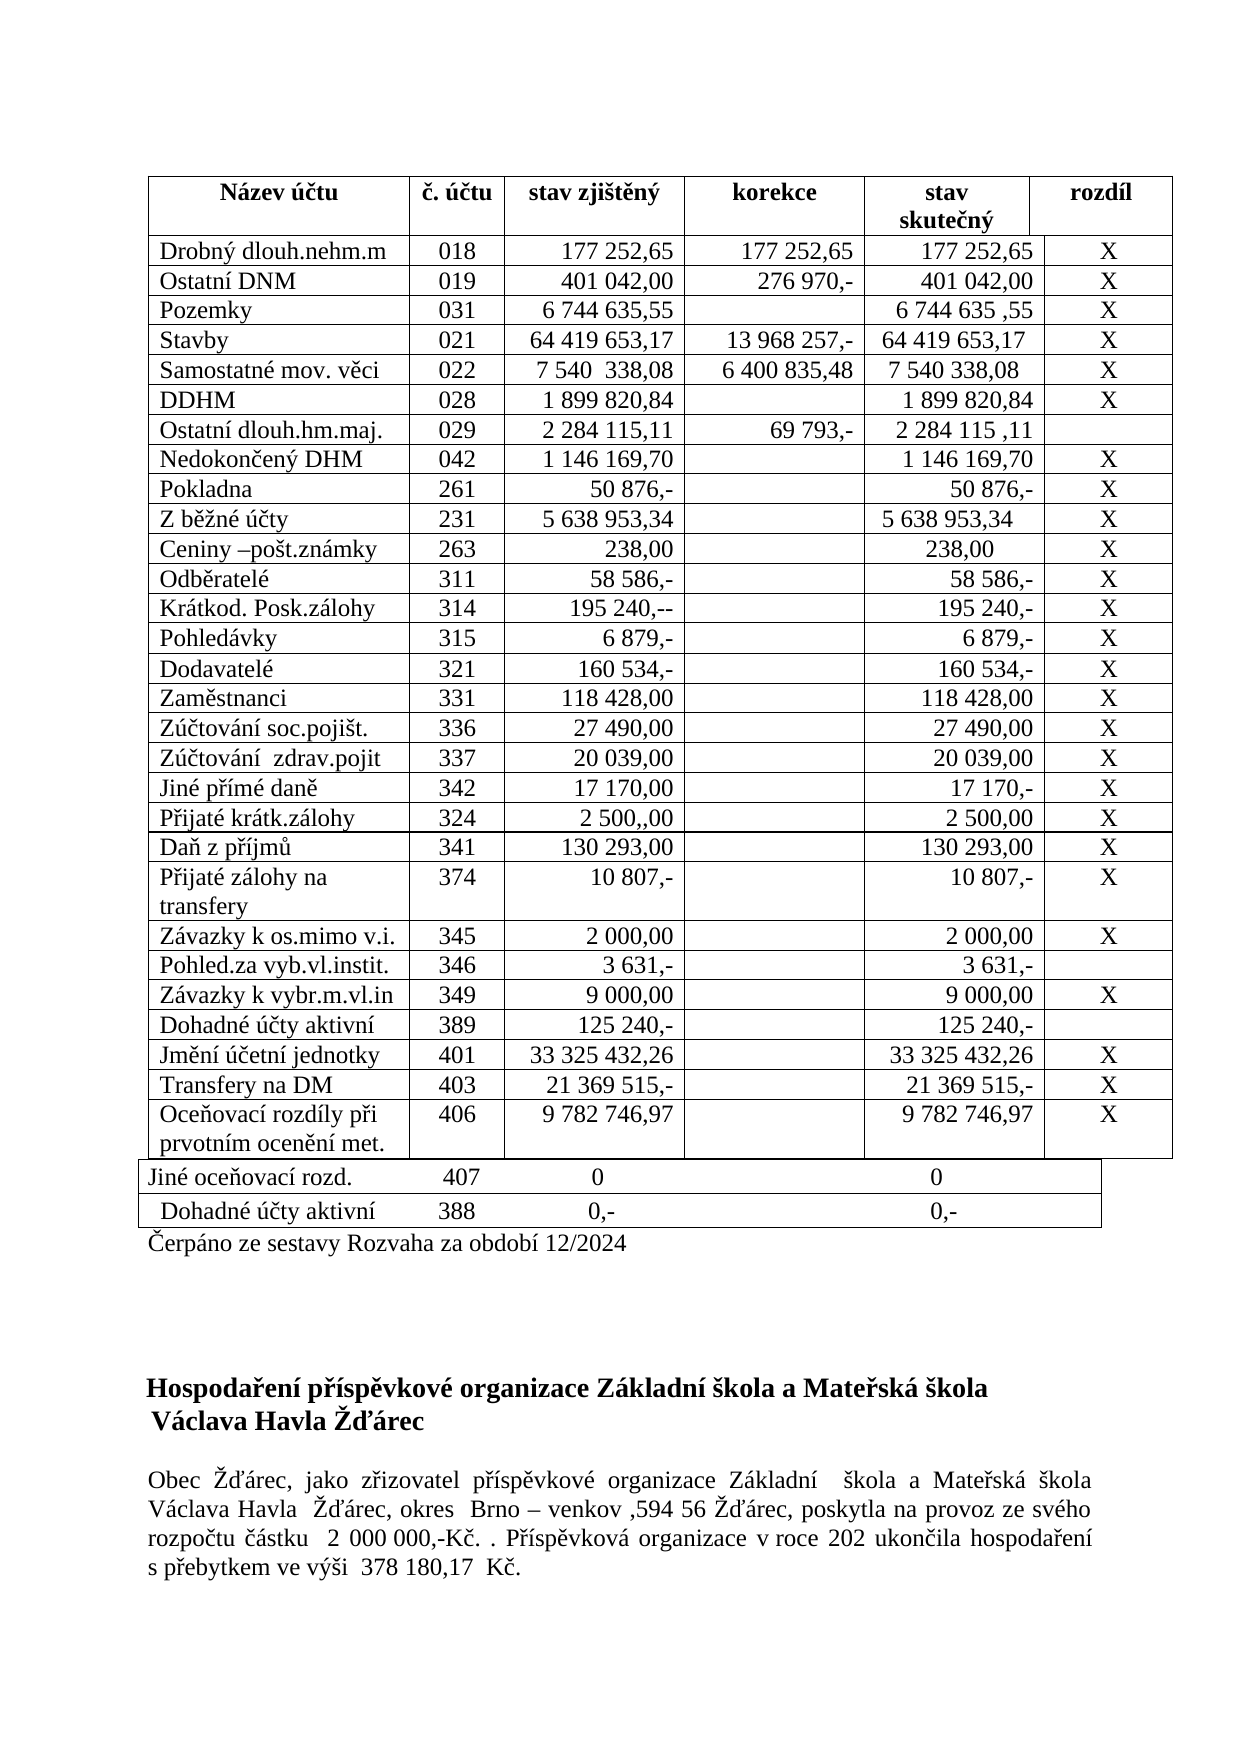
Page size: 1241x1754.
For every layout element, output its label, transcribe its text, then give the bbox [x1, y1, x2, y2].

table_cell 33 325 432,26 [865, 1040, 1044, 1069]
text Dohadné účty aktivní 388 0,- 0,- [139, 1194, 1101, 1227]
table_cell [1045, 1010, 1172, 1039]
table_cell Pohledávky [149, 623, 409, 653]
table_cell 314 [410, 594, 504, 622]
table_cell Zúčtování soc.pojišt. [149, 713, 409, 742]
table_header Název účtu [149, 177, 409, 235]
table_cell X [1045, 862, 1172, 920]
table_cell [685, 743, 864, 772]
table_cell 231 [410, 504, 504, 533]
table_cell X [1045, 654, 1172, 682]
table_cell [685, 474, 864, 503]
table_cell 50 876,- [505, 474, 684, 503]
table_cell 17 170,- [865, 773, 1044, 802]
table_cell [685, 833, 864, 861]
table_cell X [1045, 564, 1172, 592]
table_cell [685, 684, 864, 712]
table_header stav skutečný [865, 177, 1029, 235]
text Hospodaření příspěvkové organizace Základní škola a Mateřská škola Václava Havla Žďárec [76, 1371, 1093, 1436]
table_cell 58 586,- [505, 564, 684, 592]
table_cell [685, 564, 864, 592]
table_cell 341 [410, 833, 504, 861]
table_cell 315 [410, 623, 504, 653]
table_cell 331 [410, 684, 504, 712]
table_cell 33 325 432,26 [505, 1040, 684, 1069]
table_cell 118 428,00 [865, 684, 1044, 712]
table_cell 401 [410, 1040, 504, 1069]
table_cell X [1045, 980, 1172, 1009]
table_header rozdíl [1030, 177, 1172, 235]
table_cell 195 240,- [865, 594, 1044, 622]
table_cell 64 419 653,17 [865, 325, 1044, 354]
table_cell 10 807,- [505, 862, 684, 920]
table_cell Jmění účetní jednotky [149, 1040, 409, 1069]
table_cell Nedokončený DHM [149, 445, 409, 473]
table_cell 2 284 115 ,11 [865, 415, 1044, 443]
table_cell X [1045, 623, 1172, 653]
table_cell 321 [410, 654, 504, 682]
table_cell X [1045, 803, 1172, 831]
table_cell [685, 803, 864, 831]
table_cell X [1045, 1070, 1172, 1098]
table_cell Závazky k vybr.m.vl.in [149, 980, 409, 1009]
table_cell [685, 921, 864, 949]
table_cell Pohled.za vyb.vl.instit. [149, 951, 409, 979]
table_cell 9 782 746,97 [505, 1100, 684, 1158]
table_cell 50 876,- [865, 474, 1044, 503]
table_cell [685, 773, 864, 802]
table_cell 2 000,00 [865, 921, 1044, 949]
table_cell Zaměstnanci [149, 684, 409, 712]
table_cell 9 000,00 [865, 980, 1044, 1009]
table_cell Ostatní DNM [149, 266, 409, 294]
table_cell Ceniny –pošt.známky [149, 534, 409, 563]
table_cell X [1045, 534, 1172, 563]
table_cell 029 [410, 415, 504, 443]
table_cell 337 [410, 743, 504, 772]
table_cell X [1045, 833, 1172, 861]
table_cell 1 146 169,70 [505, 445, 684, 473]
table_cell Daň z příjmů [149, 833, 409, 861]
table_cell 160 534,- [505, 654, 684, 682]
table_cell X [1045, 1100, 1172, 1158]
table_cell 177 252,65 [685, 236, 864, 265]
table_cell 261 [410, 474, 504, 503]
table_cell 389 [410, 1010, 504, 1039]
table_cell [685, 980, 864, 1009]
table_cell X [1045, 385, 1172, 414]
table_cell Samostatné mov. věci [149, 355, 409, 384]
table_cell DDHM [149, 385, 409, 414]
table_cell Drobný dlouh.nehm.m [149, 236, 409, 265]
table_cell 10 807,- [865, 862, 1044, 920]
table_cell 238,00 [505, 534, 684, 563]
table_cell 64 419 653,17 [505, 325, 684, 354]
table_cell 5 638 953,34 [865, 504, 1044, 533]
table_cell X [1045, 504, 1172, 533]
table_cell 21 369 515,- [505, 1070, 684, 1098]
table_cell 019 [410, 266, 504, 294]
table_cell [1045, 415, 1172, 443]
table_cell 021 [410, 325, 504, 354]
table_cell X [1045, 921, 1172, 949]
table_cell 238,00 [865, 534, 1044, 563]
table_cell 403 [410, 1070, 504, 1098]
table_cell 2 500,,00 [505, 803, 684, 831]
table_cell [685, 623, 864, 653]
table_cell 6 879,- [865, 623, 1044, 653]
table_cell X [1045, 743, 1172, 772]
table_cell X [1045, 474, 1172, 503]
table_cell 7 540 338,08 [505, 355, 684, 384]
table_header korekce [685, 177, 864, 235]
table_cell 58 586,- [865, 564, 1044, 592]
table_cell 1 899 820,84 [505, 385, 684, 414]
table_header stav zjištěný [505, 177, 684, 235]
table_cell 374 [410, 862, 504, 920]
table_cell 6 744 635 ,55 [865, 296, 1044, 324]
table_cell Ostatní dlouh.hm.maj. [149, 415, 409, 443]
table_cell X [1045, 355, 1172, 384]
table_cell 125 240,- [505, 1010, 684, 1039]
table_cell 177 252,65 [865, 236, 1044, 265]
table_cell [685, 1040, 864, 1069]
table_cell 6 744 635,55 [505, 296, 684, 324]
table_cell 13 968 257,- [685, 325, 864, 354]
table_cell 028 [410, 385, 504, 414]
table_cell 345 [410, 921, 504, 949]
table_cell [685, 445, 864, 473]
table_cell Odběratelé [149, 564, 409, 592]
table_cell X [1045, 266, 1172, 294]
table_cell [1045, 951, 1172, 979]
table_cell 042 [410, 445, 504, 473]
table_cell 311 [410, 564, 504, 592]
table_cell [685, 1070, 864, 1098]
table_cell Přijaté zálohy na transfery [149, 862, 409, 920]
text Čerpáno ze sestavy Rozvaha za období 12/2024 [148, 1228, 1093, 1257]
table_cell 69 793,- [685, 415, 864, 443]
table_cell 2 000,00 [505, 921, 684, 949]
table_cell Dohadné účty aktivní [149, 1010, 409, 1039]
table_cell [685, 713, 864, 742]
table_cell 022 [410, 355, 504, 384]
table_cell Stavby [149, 325, 409, 354]
table_cell [685, 1010, 864, 1039]
table_cell 324 [410, 803, 504, 831]
table_cell X [1045, 773, 1172, 802]
table_cell 2 500,00 [865, 803, 1044, 831]
table_cell 7 540 338,08 [865, 355, 1044, 384]
table_cell X [1045, 325, 1172, 354]
table_cell Pozemky [149, 296, 409, 324]
table_cell 195 240,-- [505, 594, 684, 622]
table_cell 2 284 115,11 [505, 415, 684, 443]
table_header č. účtu [410, 177, 504, 235]
table_cell 346 [410, 951, 504, 979]
table_cell Transfery na DM [149, 1070, 409, 1098]
table_cell 1 146 169,70 [865, 445, 1044, 473]
table_cell 20 039,00 [505, 743, 684, 772]
table_cell 177 252,65 [505, 236, 684, 265]
table_cell 125 240,- [865, 1010, 1044, 1039]
table_cell Pokladna [149, 474, 409, 503]
table_cell Přijaté krátk.zálohy [149, 803, 409, 831]
table_cell 263 [410, 534, 504, 563]
table_cell [685, 1100, 864, 1158]
table_cell 9 000,00 [505, 980, 684, 1009]
table_cell X [1045, 236, 1172, 265]
table_cell 406 [410, 1100, 504, 1158]
table_cell 160 534,- [865, 654, 1044, 682]
table_cell Závazky k os.mimo v.i. [149, 921, 409, 949]
table_cell 6 879,- [505, 623, 684, 653]
table_cell [685, 594, 864, 622]
table_cell Krátkod. Posk.zálohy [149, 594, 409, 622]
table_cell 17 170,00 [505, 773, 684, 802]
table_cell [685, 534, 864, 563]
table_cell 349 [410, 980, 504, 1009]
table_cell 27 490,00 [865, 713, 1044, 742]
table_cell 342 [410, 773, 504, 802]
table_cell 118 428,00 [505, 684, 684, 712]
table_cell 27 490,00 [505, 713, 684, 742]
table_cell 5 638 953,34 [505, 504, 684, 533]
table_cell [685, 296, 864, 324]
table_cell [685, 504, 864, 533]
table_cell 031 [410, 296, 504, 324]
table_cell [685, 951, 864, 979]
table_cell X [1045, 445, 1172, 473]
table_cell X [1045, 684, 1172, 712]
table_cell 130 293,00 [505, 833, 684, 861]
table_cell 21 369 515,- [865, 1070, 1044, 1098]
table_cell 401 042,00 [865, 266, 1044, 294]
table_cell X [1045, 594, 1172, 622]
table_cell [685, 654, 864, 682]
table_cell 6 400 835,48 [685, 355, 864, 384]
text Jiné oceňovací rozd. 407 0 0 [139, 1160, 1101, 1193]
table_cell X [1045, 1040, 1172, 1069]
table_cell Zúčtování zdrav.pojit [149, 743, 409, 772]
table_cell 3 631,- [505, 951, 684, 979]
table_cell 336 [410, 713, 504, 742]
table_cell Z běžné účty [149, 504, 409, 533]
table_cell X [1045, 296, 1172, 324]
table_cell 018 [410, 236, 504, 265]
table_cell [685, 385, 864, 414]
table_cell 130 293,00 [865, 833, 1044, 861]
table_cell 9 782 746,97 [865, 1100, 1044, 1158]
table_cell 1 899 820,84 [865, 385, 1044, 414]
table_cell [685, 862, 864, 920]
table_cell Oceňovací rozdíly při prvotním ocenění met. [149, 1100, 409, 1158]
table_cell 401 042,00 [505, 266, 684, 294]
table_cell 20 039,00 [865, 743, 1044, 772]
table_cell Dodavatelé [149, 654, 409, 682]
table_cell Jiné přímé daně [149, 773, 409, 802]
table_cell 276 970,- [685, 266, 864, 294]
table_cell X [1045, 713, 1172, 742]
table_cell 3 631,- [865, 951, 1044, 979]
text Obec Žďárec, jako zřizovatel příspěvkové organizace Základní škola a Mateřská škola Václava Havla Žďárec, okres Brno – venkov ,594 56 Žďárec, poskytla na provoz ze svého rozpočtu částku 2 000 000,-Kč. . Příspěvková organizace v roce 202 ukončila hospodaření s přebytkem ve výši 378 180,17 Kč. [148, 1465, 1093, 1580]
